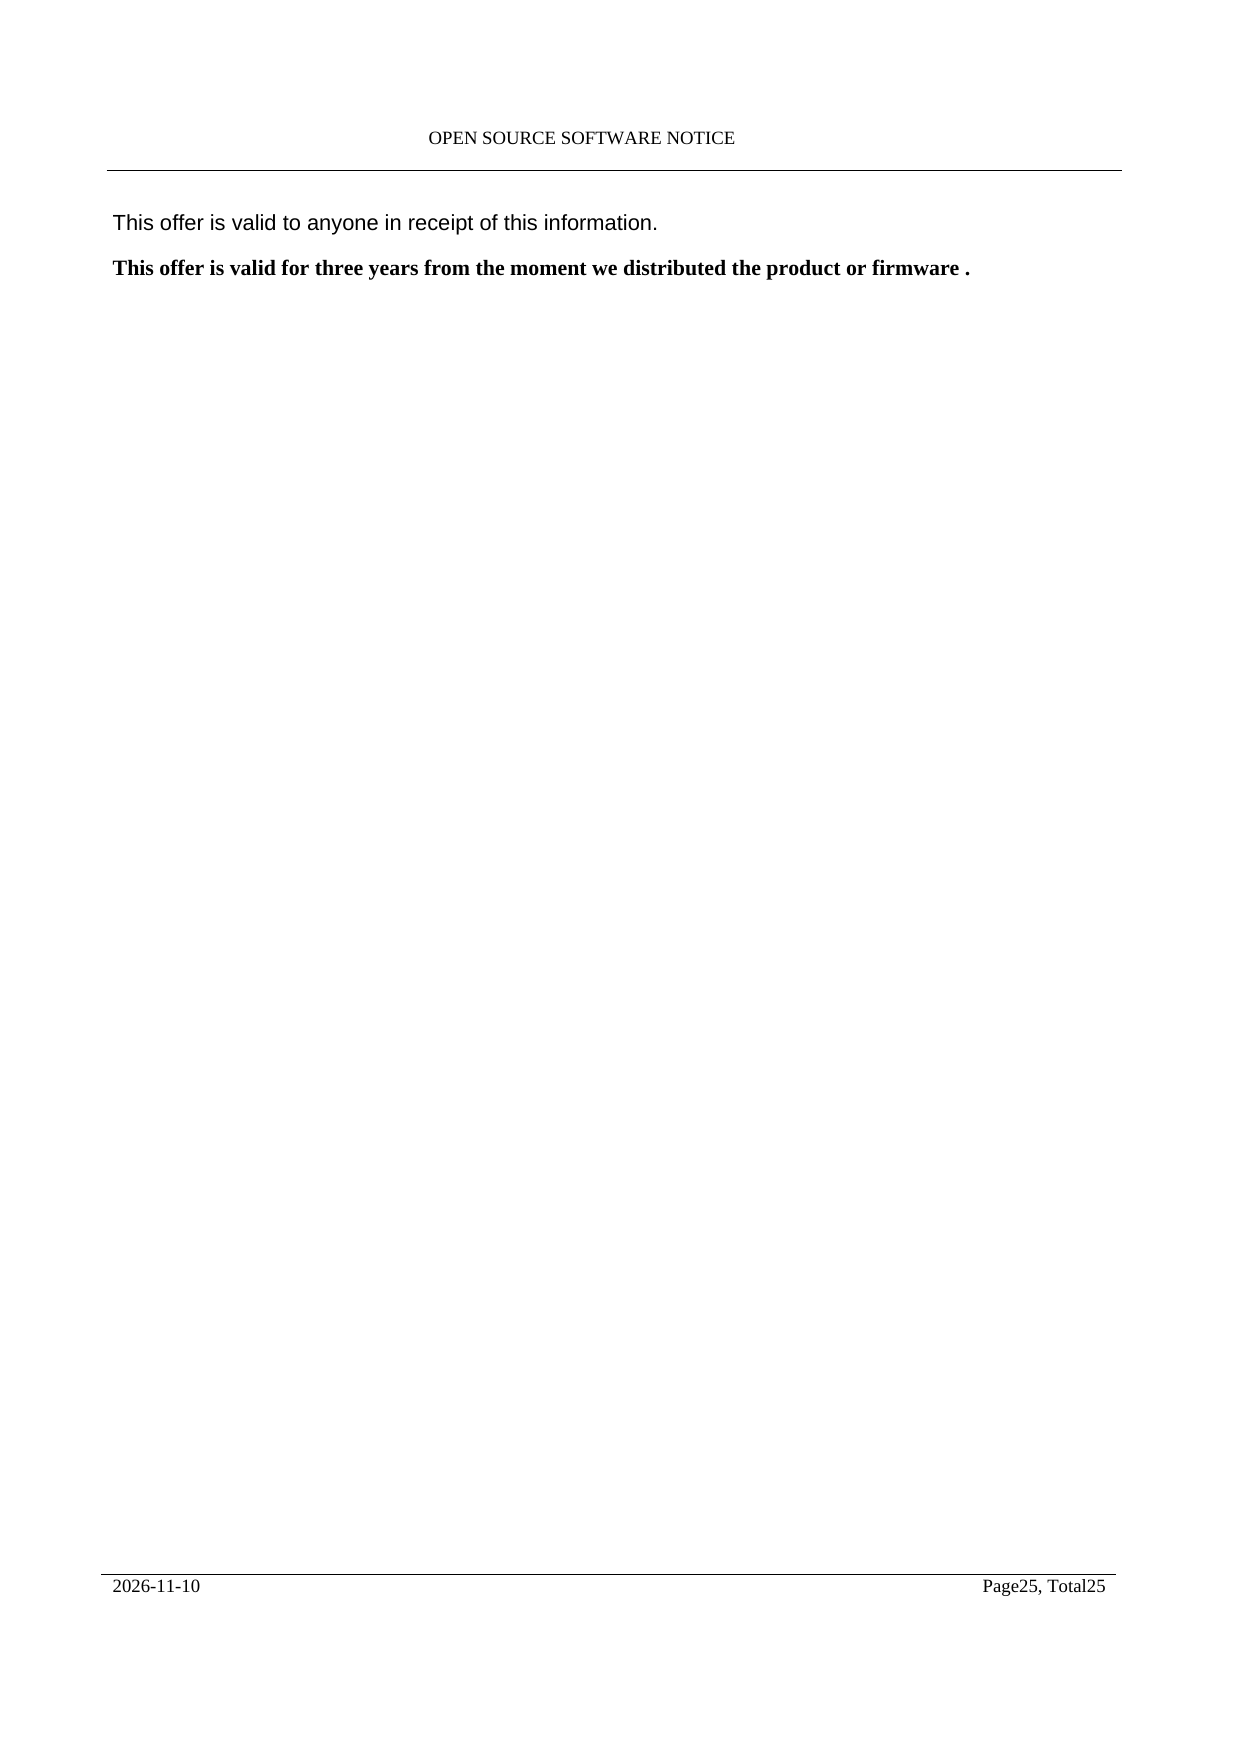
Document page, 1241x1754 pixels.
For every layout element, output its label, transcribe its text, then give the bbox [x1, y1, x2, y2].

text This offer is valid for three years from the moment we distributed the product or firmware . [112, 251, 1128, 284]
text This offer is valid to anyone in receipt of this information. [112, 206, 1128, 239]
